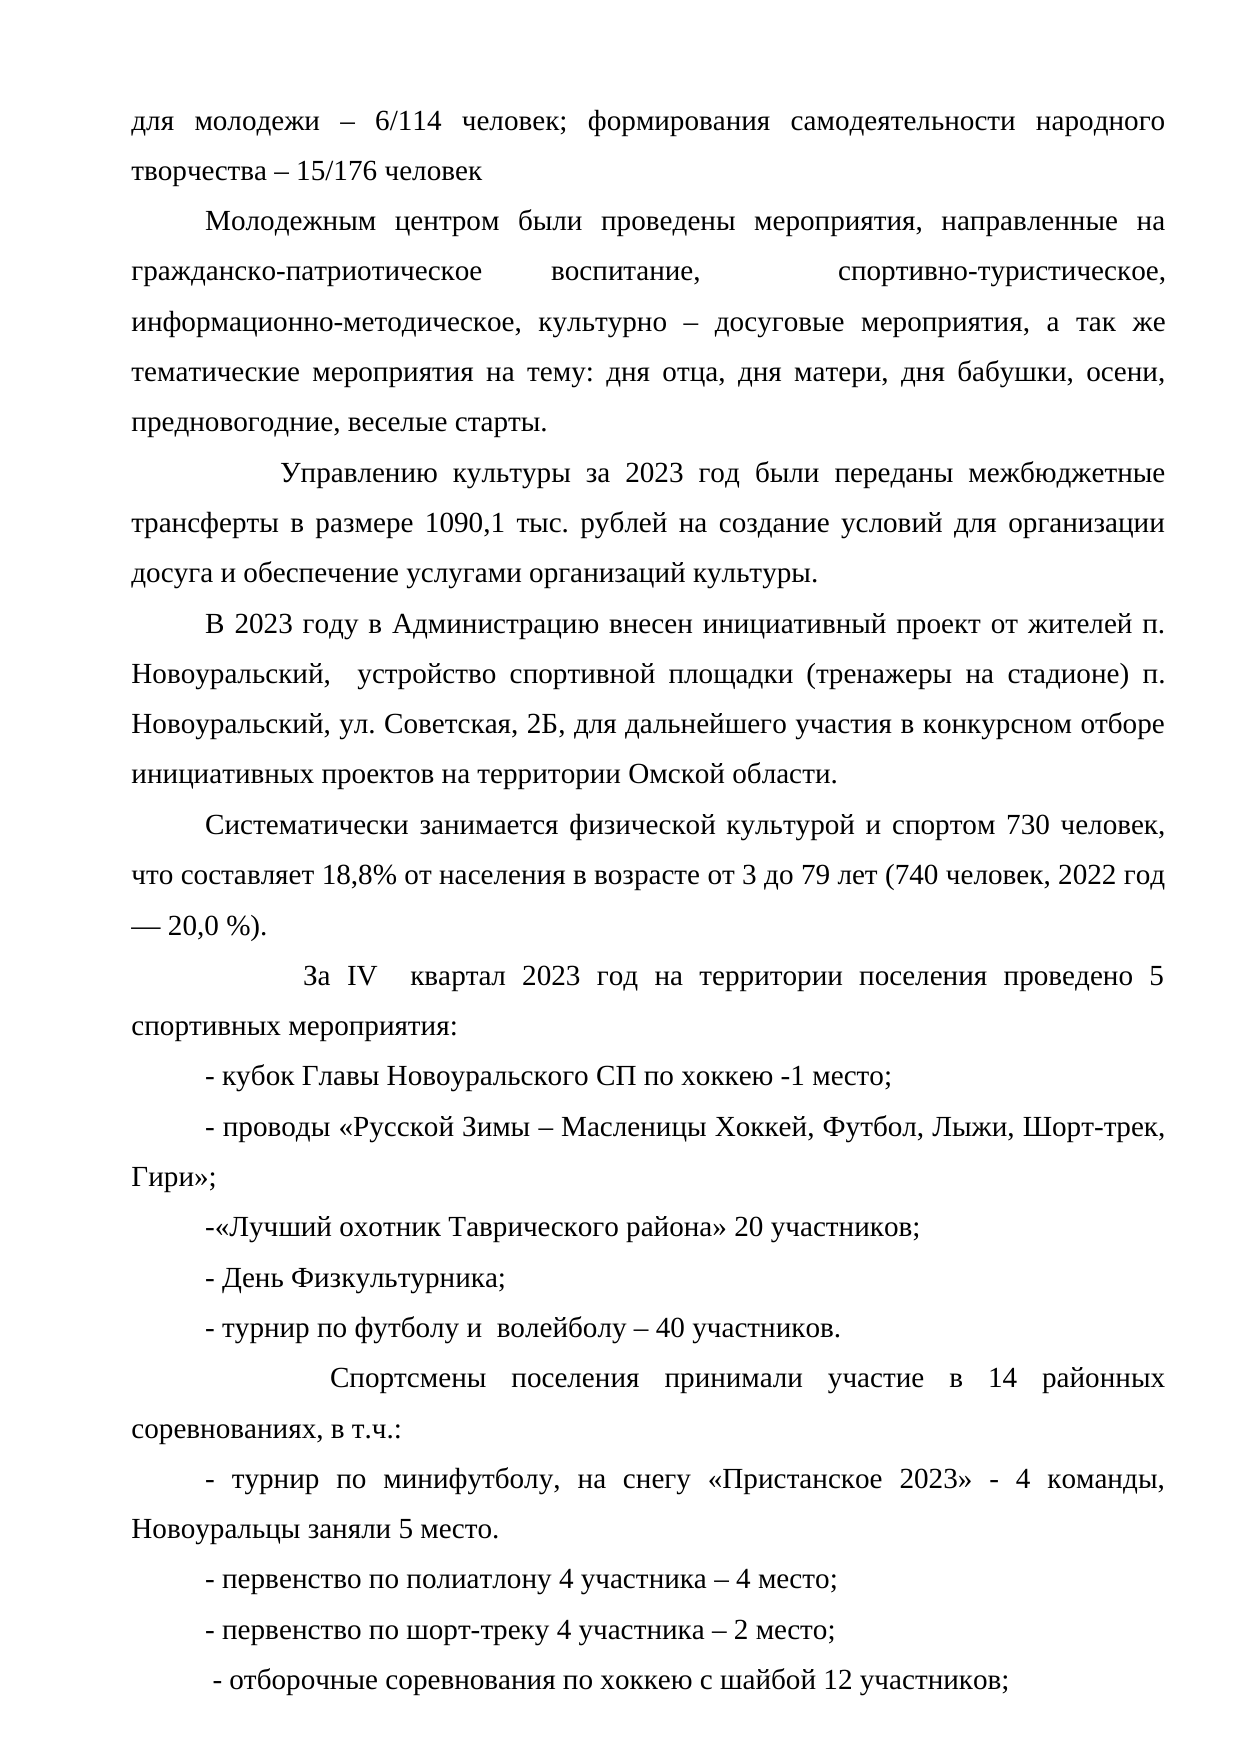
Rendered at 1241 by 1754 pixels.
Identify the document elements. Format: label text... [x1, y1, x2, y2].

text За IV квартал 2023 год на территории поселения проведено 5 спортивных мероприятия: [131, 958, 1166, 1042]
text - первенство по полиатлону 4 участника – 4 место; [131, 1562, 1166, 1595]
text Молодежным центром были проведены мероприятия, направленные на гражданско-патриотическое воспитание, спортивно-туристическое, информационно-методическое, культурно – досуговые мероприятия, а так же тематические мероприятия на тему: дня отца, дня матери, дня бабушки, осени, предновогодние, веселые старты. [131, 203, 1166, 438]
text -«Лучший охотник Таврического района» 20 участников; [131, 1209, 1166, 1243]
text - кубок Главы Новоуральского СП по хоккею -1 место; [131, 1058, 1166, 1092]
text - отборочные соревнования по хоккею с шайбой 12 участников; [131, 1662, 1166, 1696]
text - первенство по шорт-треку 4 участника – 2 место; [131, 1612, 1166, 1646]
text - проводы «Русской Зимы – Масленицы Хоккей, Футбол, Лыжи, Шорт-трек, Гири»; [131, 1109, 1166, 1193]
text - турнир по минифутболу, на снегу «Пристанское 2023» - 4 команды, Новоуральцы заняли 5 место. [131, 1461, 1166, 1545]
text Управлению культуры за 2023 год были переданы межбюджетные трансферты в размере 1090,1 тыс. рублей на создание условий для организации досуга и обеспечение услугами организаций культуры. [131, 455, 1166, 589]
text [131, 103, 1166, 186]
text В 2023 году в Администрацию внесен инициативный проект от жителей п. Новоуральский, устройство спортивной площадки (тренажеры на стадионе) п. Новоуральский, ул. Советская, 2Б, для дальнейшего участия в конкурсном отборе инициативных проектов на территории Омской области. [131, 606, 1166, 790]
text Спортсмены поселения принимали участие в 14 районных соревнованиях, в т.ч.: [131, 1360, 1166, 1444]
text - День Физкультурника; [131, 1260, 1166, 1293]
text Систематически занимается физической культурой и спортом 730 человек, что составляет 18,8% от населения в возрасте от 3 до 79 лет (740 человек, 2022 год — 20,0 %). [131, 807, 1166, 941]
text - турнир по футболу и волейболу – 40 участников. [131, 1310, 1166, 1344]
